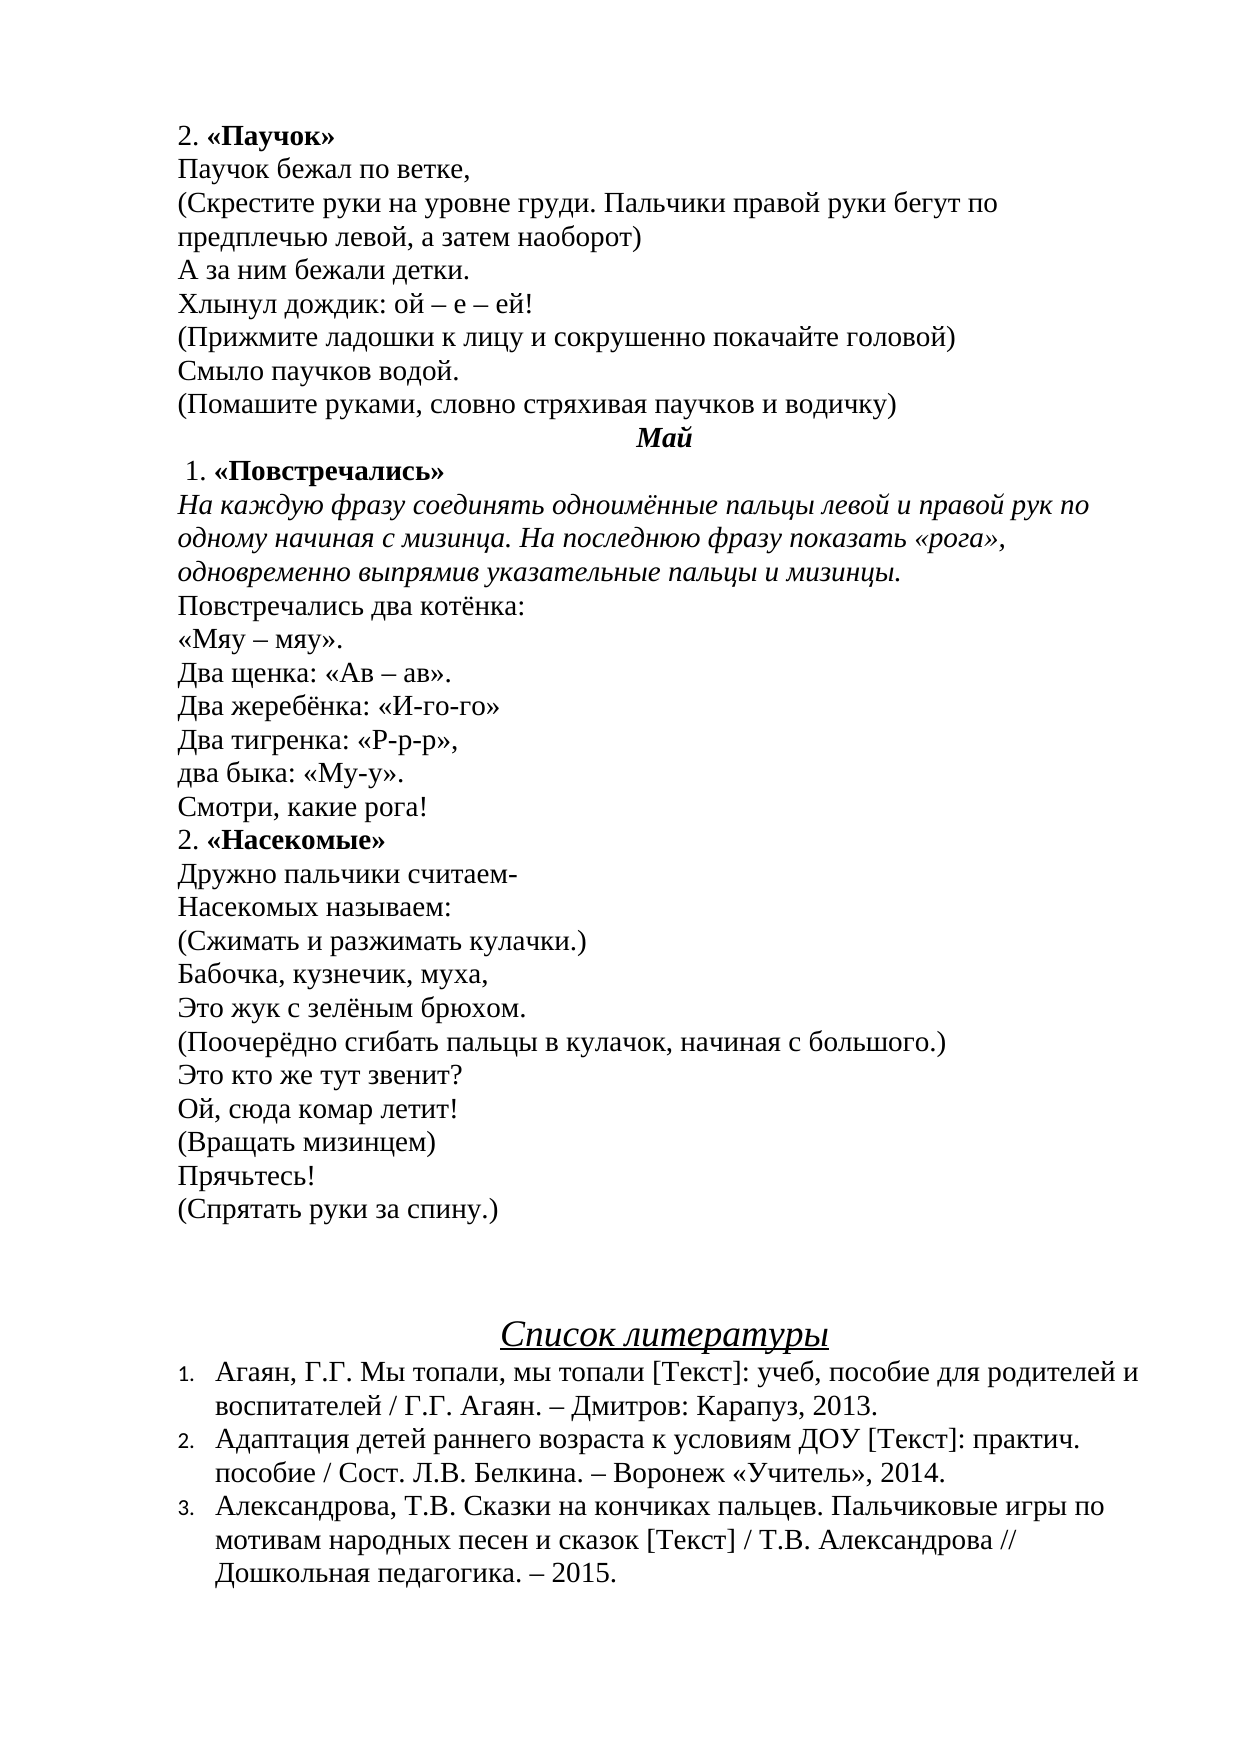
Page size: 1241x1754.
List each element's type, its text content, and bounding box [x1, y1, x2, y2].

text А за ним бежали детки. [177, 252, 1152, 286]
text Два тигренка: «Р-р-р», [177, 722, 1152, 755]
list Александрова, Т.В. Сказки на кончиках пальцев. Пальчиковые игры по мотивам народных песен и сказок [Текст] / Т.В. Александрова // Дошкольная педагогика. – 2015. [177, 1488, 1152, 1589]
text два быка: «Му-у». [177, 755, 1152, 789]
text Бабочка, кузнечик, муха, [177, 957, 1152, 990]
text Паучок бежал по ветке, [177, 152, 1152, 185]
text Смотри, какие рога! [177, 789, 1152, 822]
text (Прижмите ладошки к лицу и сокрушенно покачайте головой) [177, 319, 1152, 353]
text Список литературы [177, 1311, 1152, 1354]
text (Вращать мизинцем) [177, 1124, 1152, 1158]
text (Помашите руками, словно стряхивая паучков и водичку) [177, 386, 1152, 420]
text 2. «Паучок» [177, 118, 1152, 152]
text Дружно пальчики считаем- [177, 856, 1152, 889]
text Повстречались два котёнка: [177, 588, 1152, 621]
text Прячьтесь! [177, 1158, 1152, 1191]
text Хлынул дождик: ой – е – ей! [177, 286, 1152, 319]
text Это жук с зелёным брюхом. [177, 990, 1152, 1024]
text Это кто же тут звенит? [177, 1057, 1152, 1091]
list Агаян, Г.Г. Мы топали, мы топали [Текст]: учеб, пособие для родителей и воспитателей / Г.Г. Агаян. – Дмитров: Карапуз, 2013. [177, 1354, 1152, 1421]
text Ой, сюда комар летит! [177, 1091, 1152, 1124]
text Два жеребёнка: «И-го-го» [177, 688, 1152, 722]
text «Мяу – мяу». [177, 621, 1152, 655]
text На каждую фразу соединять одноимённые пальцы левой и правой рук по одному начиная с мизинца. На последнюю фразу показать «рога», одновременно выпрямив указательные пальцы и мизинцы. [177, 487, 1152, 588]
text (Скрестите руки на уровне груди. Пальчики правой руки бегут по предплечью левой, а затем наоборот) [177, 185, 1152, 252]
text Два щенка: «Ав – ав». [177, 655, 1152, 688]
text Смыло паучков водой. [177, 353, 1152, 386]
text 2. «Насекомые» [177, 822, 1152, 856]
text Май [177, 420, 1152, 453]
text 1. «Повстречались» [177, 453, 1152, 487]
text (Сжимать и разжимать кулачки.) [177, 923, 1152, 957]
text (Спрятать руки за спину.) [177, 1191, 1152, 1225]
text Насекомых называем: [177, 889, 1152, 923]
text (Поочерёдно сгибать пальцы в кулачок, начиная с большого.) [177, 1024, 1152, 1057]
list Адаптация детей раннего возраста к условиям ДОУ [Текст]: практич. пособие / Сост. Л.В. Белкина. – Воронеж «Учитель», 2014. [177, 1421, 1152, 1488]
